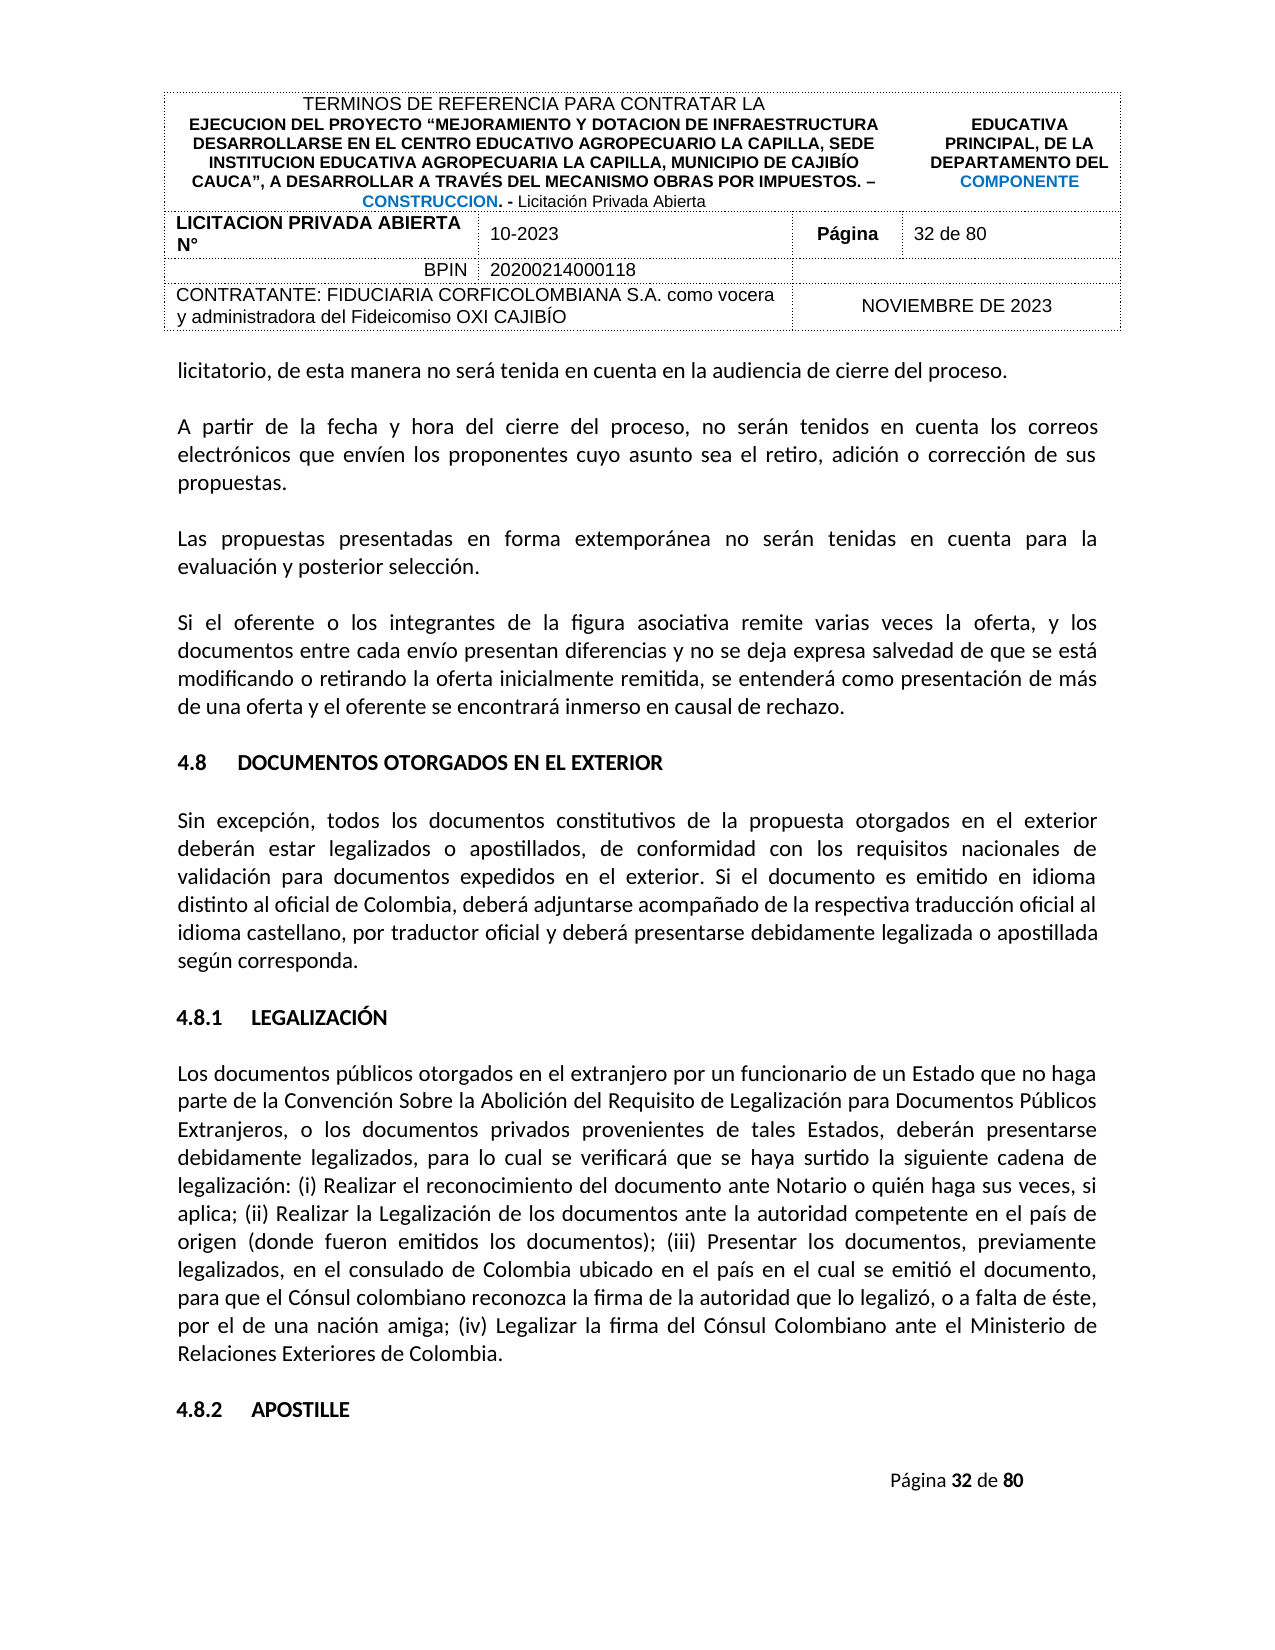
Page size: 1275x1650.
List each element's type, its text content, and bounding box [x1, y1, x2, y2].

text A partir de la fecha y hora del cierre del proceso, no serán tenidos en cuenta los correos electrónicos que envíen los proponentes cuyo asunto sea el retiro, adición o corrección de sus propuestas. [177, 412, 1098, 496]
text Si el oferente o los integrantes de la figura asociativa remite varias veces la oferta, y los documentos entre cada envío presentan diferencias y no se deja expresa salvedad de que se está modificando o retirando la oferta inicialmente remitida, se entenderá como presentación de más de una oferta y el oferente se encontrará inmerso en causal de rechazo. [177, 608, 1098, 720]
subtitle DOCUMENTOS OTORGADOS EN EL EXTERIOR [177, 748, 1121, 776]
subtitle LEGALIZACIÓN [176, 1003, 1121, 1031]
text Los documentos públicos otorgados en el extranjero por un funcionario de un Estado que no haga parte de la Convención Sobre la Abolición del Requisito de Legalización para Documentos Públicos Extranjeros, o los documentos privados provenientes de tales Estados, deberán presentarse debidamente legalizados, para lo cual se verificará que se haya surtido la siguiente cadena de legalización: (i) Realizar el reconocimiento del documento ante Notario o quién haga sus veces, si aplica; (ii) Realizar la Legalización de los documentos ante la autoridad competente en el país de origen (donde fueron emitidos los documentos); (iii) Presentar los documentos, previamente legalizados, en el consulado de Colombia ubicado en el país en el cual se emitió el documento, para que el Cónsul colombiano reconozca la firma de la autoridad que lo legalizó, o a falta de éste, por el de una nación amiga; (iv) Legalizar la firma del Cónsul Colombiano ante el Ministerio de Relaciones Exteriores de Colombia. [177, 1059, 1098, 1367]
text Sin excepción, todos los documentos constitutivos de la propuesta otorgados en el exterior deberán estar legalizados o apostillados, de conformidad con los requisitos nacionales de validación para documentos expedidos en el exterior. Si el documento es emitido en idioma distinto al oficial de Colombia, deberá adjuntarse acompañado de la respectiva traducción oficial al idioma castellano, por traductor oficial y deberá presentarse debidamente legalizada o apostillada según corresponda. [177, 806, 1098, 974]
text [177, 356, 1098, 384]
text Las propuestas presentadas en forma extemporánea no serán tenidas en cuenta para la evaluación y posterior selección. [177, 524, 1098, 580]
subtitle APOSTILLE [176, 1395, 1121, 1423]
